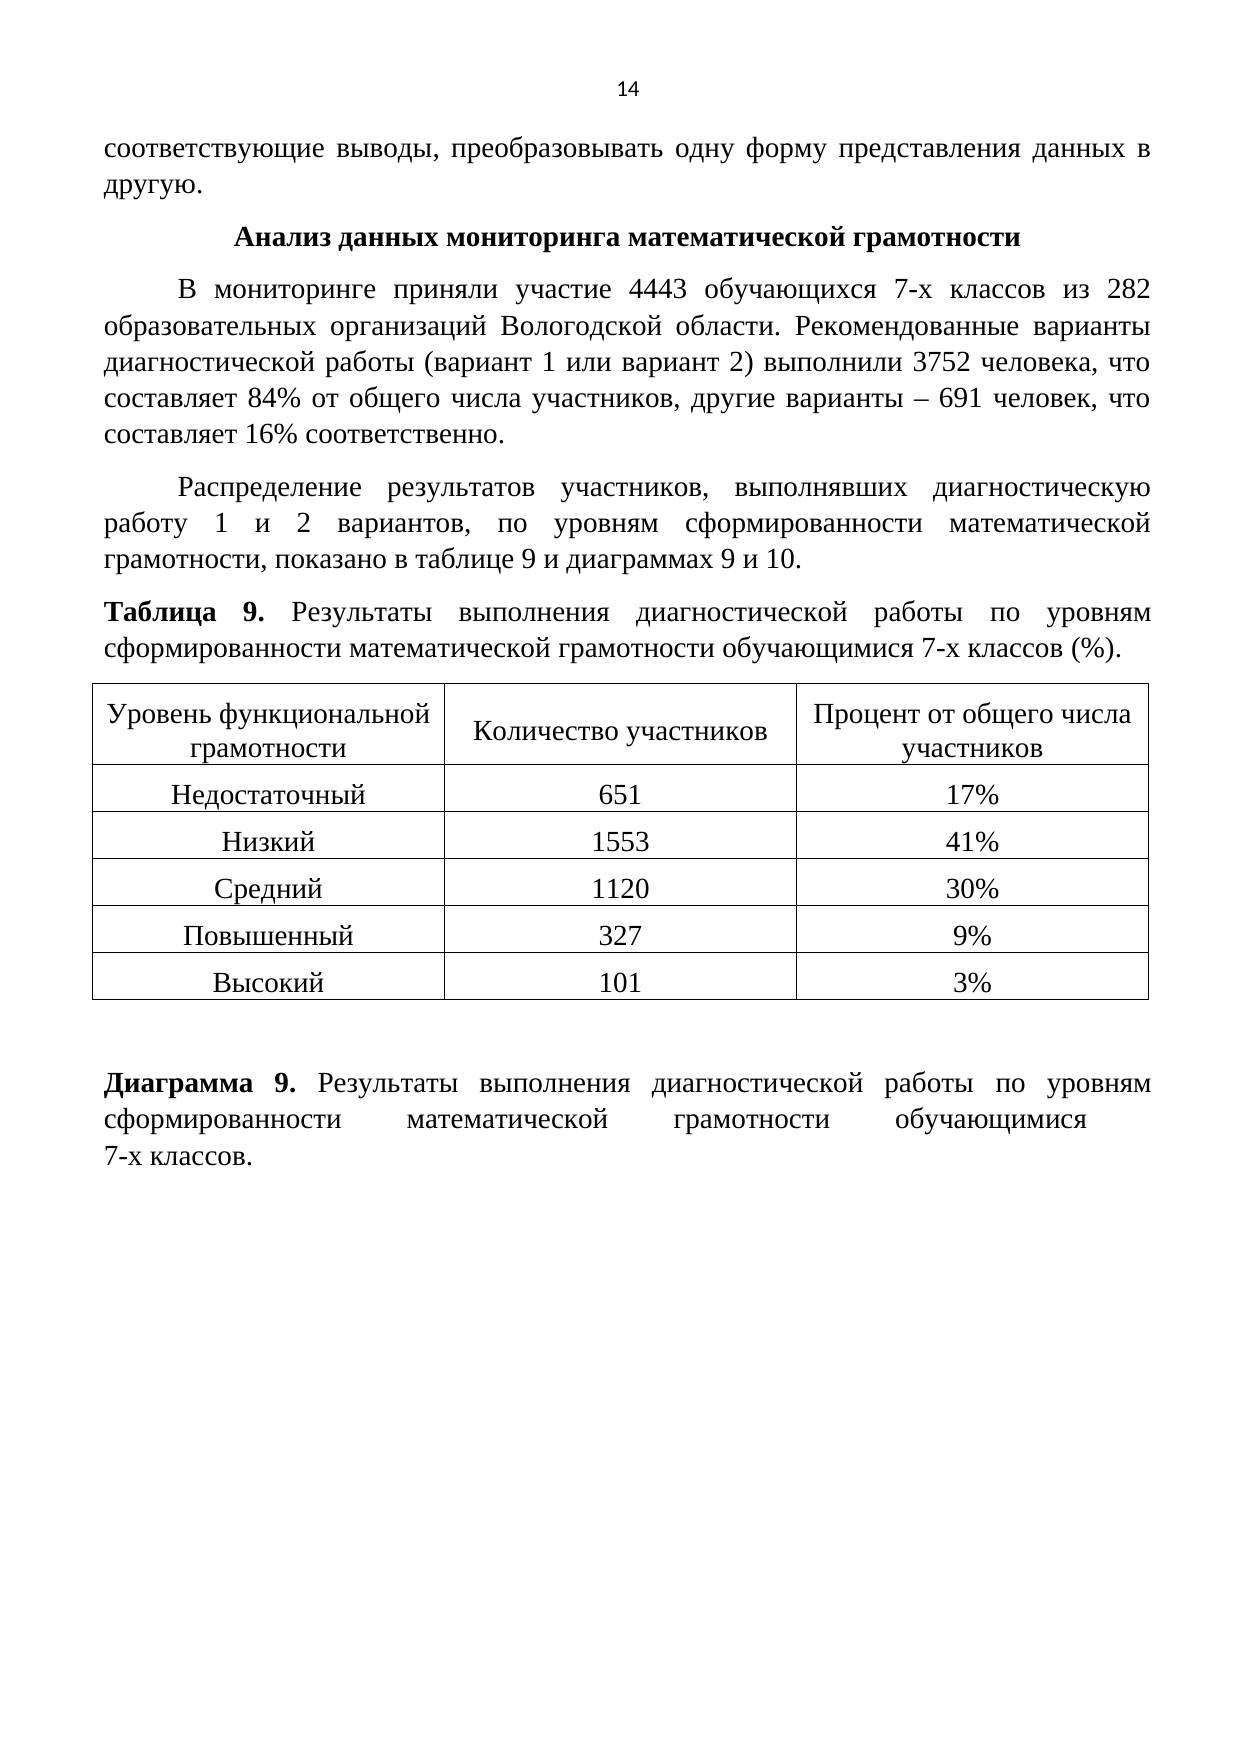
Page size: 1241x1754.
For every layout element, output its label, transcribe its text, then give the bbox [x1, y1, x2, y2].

table_cell 101 [445, 953, 796, 999]
text Таблица 9. Результаты выполнения диагностической работы по уровням сформированности математической грамотности обучающимися 7-х классов (%). [103, 594, 1152, 664]
table_cell 1120 [445, 859, 796, 905]
table_cell 651 [445, 765, 796, 811]
table_cell 3% [797, 953, 1148, 999]
table_header Уровень функциональной грамотности [93, 684, 444, 764]
table_cell Высокий [93, 953, 444, 999]
table_cell Низкий [93, 812, 444, 858]
text Анализ данных мониторинга математической грамотности [103, 219, 1152, 252]
table_cell 9% [797, 906, 1148, 952]
table_header Количество участников [445, 684, 796, 764]
table_cell 30% [797, 859, 1148, 905]
table_cell Средний [93, 859, 444, 905]
text В мониторинге приняли участие 4443 обучающихся 7-х классов из 282 образовательных организаций Вологодской области. Рекомендованные варианты диагностической работы (вариант 1 или вариант 2) выполнили 3752 человека, что составляет 84% от общего числа участников, другие варианты – 691 человек, что составляет 16% соответственно. [103, 272, 1152, 450]
table_cell 41% [797, 812, 1148, 858]
text Диаграмма 9. Результаты выполнения диагностической работы по уровням сформированности математической грамотности обучающимися 7-х классов. [103, 1065, 1152, 1171]
table_header Процент от общего числа участников [797, 684, 1148, 764]
table_cell 1553 [445, 812, 796, 858]
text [103, 130, 1152, 199]
table_cell 327 [445, 906, 796, 952]
table_cell Недостаточный [93, 765, 444, 811]
table_cell Повышенный [93, 906, 444, 952]
text Распределение результатов участников, выполнявших диагностическую работу 1 и 2 вариантов, по уровням сформированности математической грамотности, показано в таблице 9 и диаграммах 9 и 10. [103, 469, 1152, 575]
table_cell 17% [797, 765, 1148, 811]
